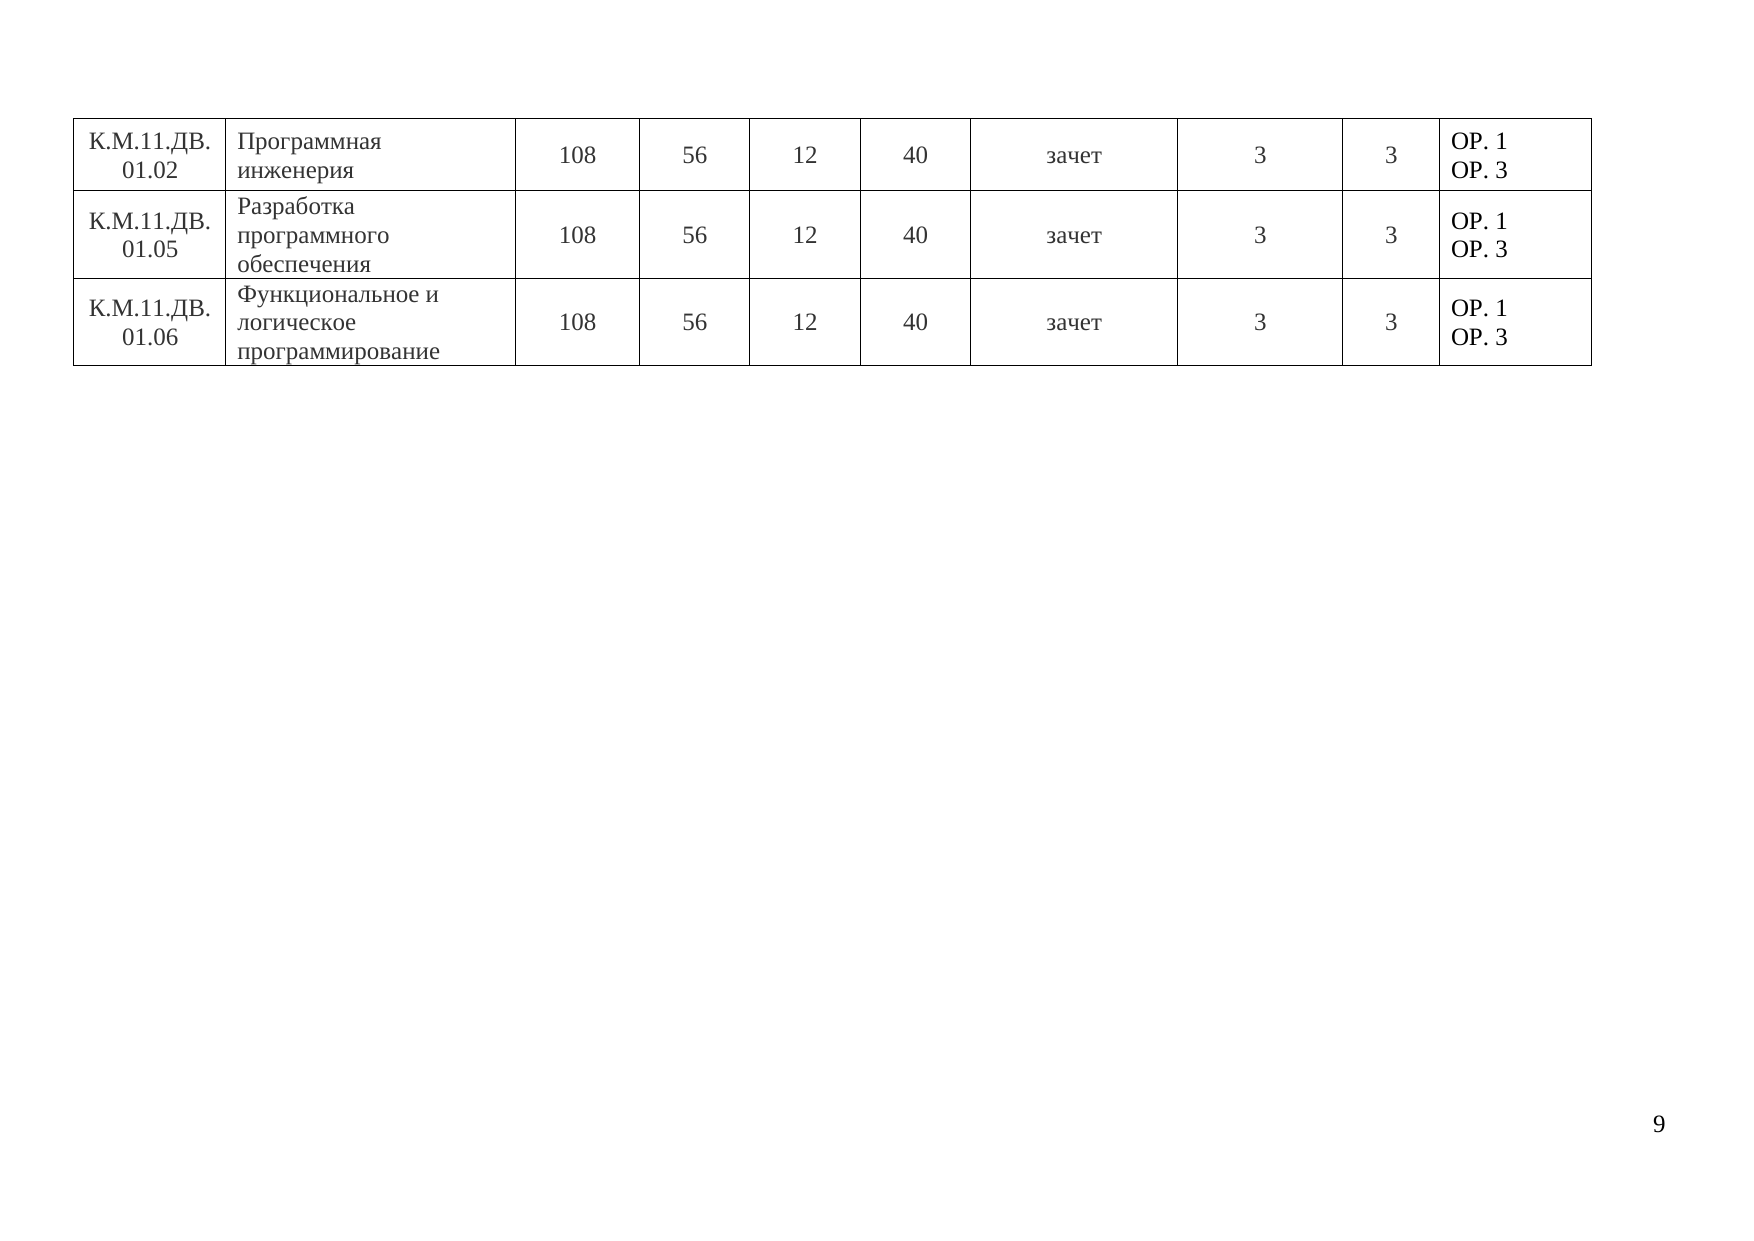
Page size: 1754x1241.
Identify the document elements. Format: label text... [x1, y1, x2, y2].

table_cell 40 [861, 279, 970, 365]
table_cell 3 [1343, 119, 1439, 190]
table_cell 108 [516, 191, 639, 278]
table_cell 56 [640, 279, 749, 365]
table_cell 3 [1178, 279, 1342, 365]
table_cell 56 [640, 191, 749, 278]
table_cell зачет [971, 279, 1177, 365]
table_cell Функциональное и логическое программирование [226, 279, 515, 365]
table_cell 12 [750, 119, 860, 190]
table_cell 108 [516, 119, 639, 190]
table_cell Разработка программного обеспечения [355, 191, 515, 278]
table_cell ОР. 1 ОР. 3 [1440, 279, 1591, 365]
table_cell 3 [1178, 119, 1342, 190]
table_cell зачет [971, 119, 1177, 190]
table_cell К.М.11.ДВ. 01.05 [74, 191, 225, 278]
table_cell ОР. 1 ОР. 3 [1440, 191, 1591, 278]
table_cell 40 [861, 119, 970, 190]
table_cell ОР. 1 ОР. 3 [1440, 119, 1591, 190]
table_cell 40 [861, 191, 970, 278]
table_cell 12 [750, 191, 860, 278]
table_cell Программная инженерия [226, 119, 515, 190]
table_cell 3 [1343, 279, 1439, 365]
table_cell К.М.11.ДВ. 01.02 [74, 119, 225, 190]
table_cell 12 [750, 279, 860, 365]
table_cell 3 [1343, 191, 1439, 278]
table_cell 108 [516, 279, 639, 365]
table_cell К.М.11.ДВ. 01.06 [74, 279, 225, 365]
table_cell 3 [1178, 191, 1342, 278]
table_cell зачет [971, 191, 1177, 278]
table_cell 56 [640, 119, 749, 190]
